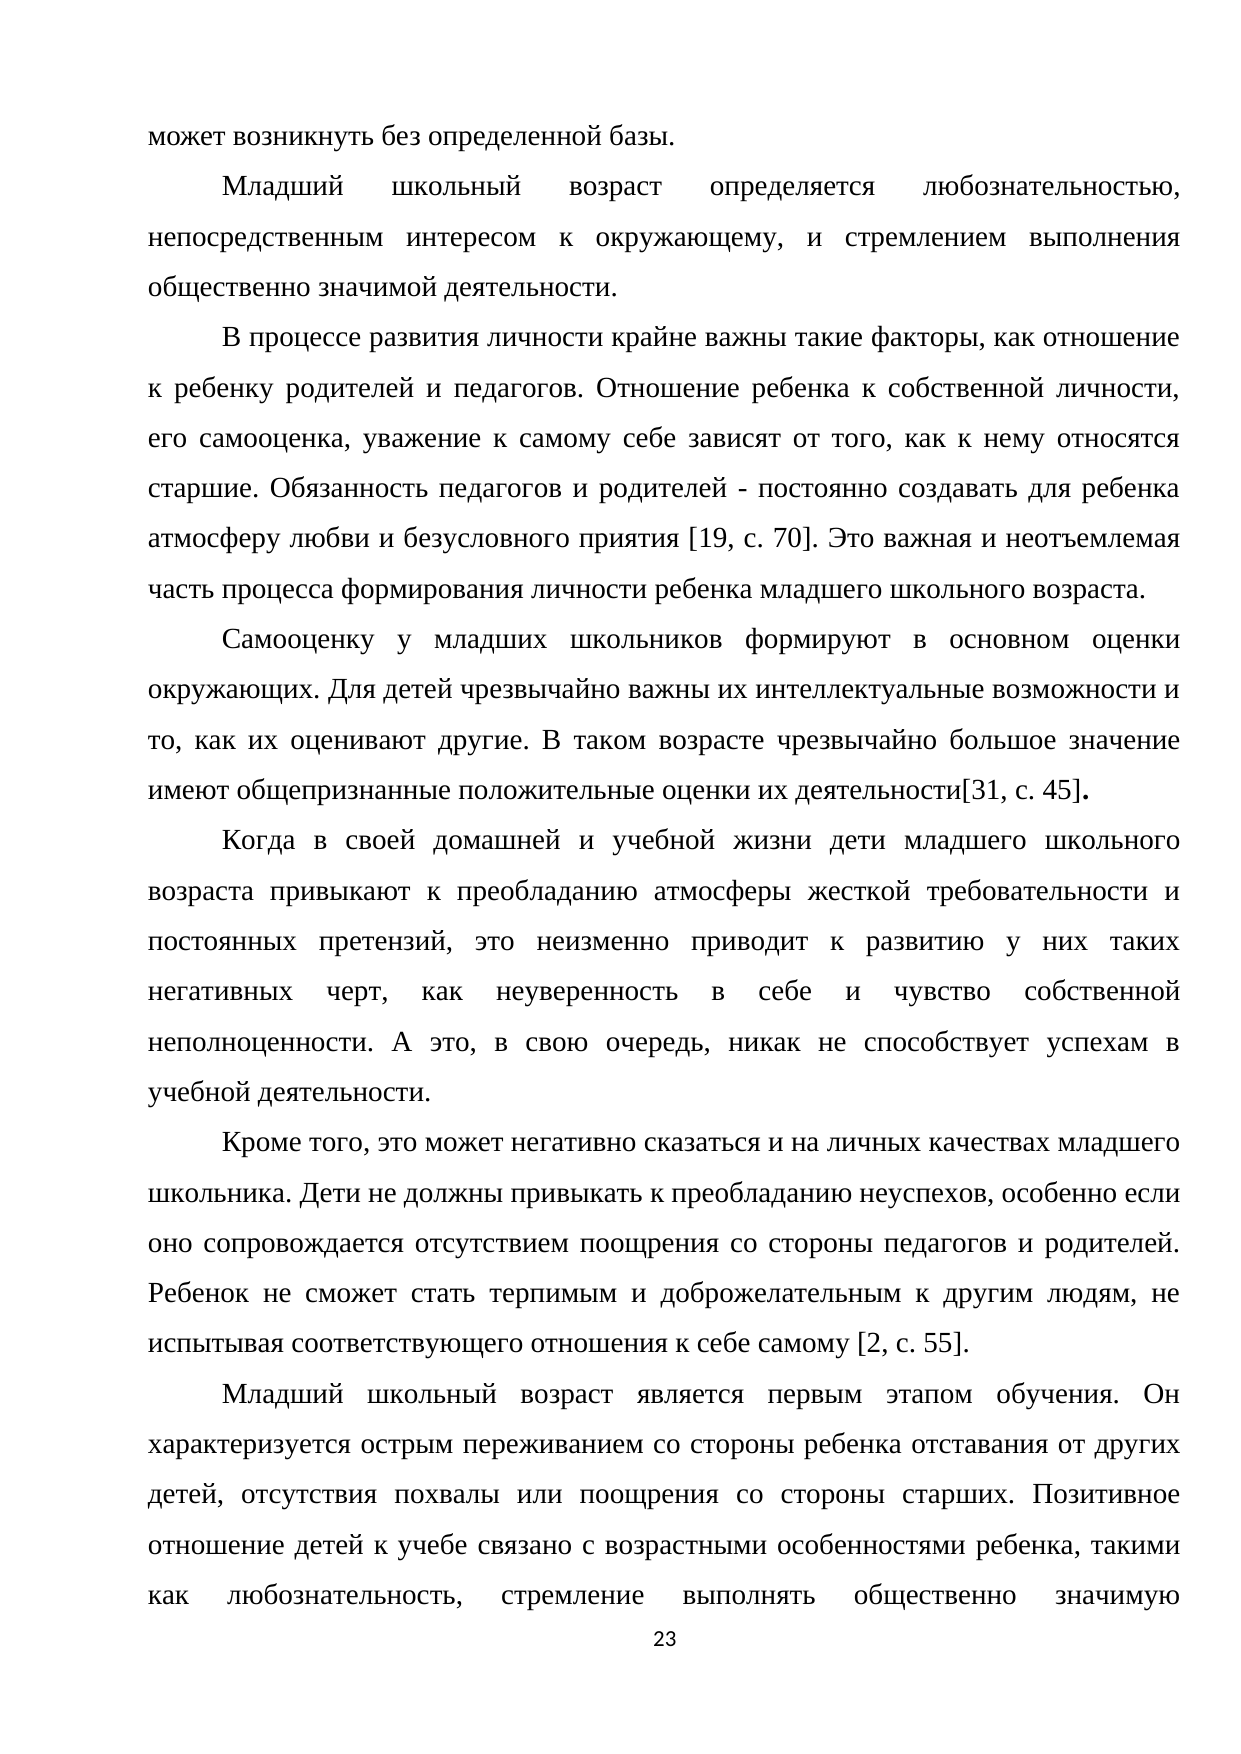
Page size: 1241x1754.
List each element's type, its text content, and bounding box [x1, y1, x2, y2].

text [148, 1376, 1181, 1611]
text Младший школьный возраст определяется любознательностью, непосредственным интересом к окружающему, и стремлением выполнения общественно значимой деятельности. [148, 168, 1181, 303]
text В процессе развития личности крайне важны такие факторы, как отношение к ребенку родителей и педагогов. Отношение ребенка к собственной личности, его самооценка, уважение к самому себе зависят от того, как к нему относятся старшие. Обязанность педагогов и родителей - постоянно создавать для ребенка атмосферу любви и безусловного приятия [19, с. 70]. Это важная и неотъемлемая часть процесса формирования личности ребенка младшего школьного возраста. [148, 319, 1181, 604]
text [148, 118, 1181, 152]
text Когда в своей домашней и учебной жизни дети младшего школьного возраста привыкают к преобладанию атмосферы жесткой требовательности и постоянных претензий, это неизменно приводит к развитию у них таких негативных черт, как неуверенность в себе и чувство собственной неполноценности. А это, в свою очередь, никак не способствует успехам в учебной деятельности. [148, 822, 1181, 1108]
text Самооценку у младших школьников формируют в основном оценки окружающих. Для детей чрезвычайно важны их интеллектуальные возможности и то, как их оценивают другие. В таком возрасте чрезвычайно большое значение имеют общепризнанные положительные оценки их деятельности[31, с. 45]. [148, 621, 1181, 806]
text Кроме того, это может негативно сказаться и на личных качествах младшего школьника. Дети не должны привыкать к преобладанию неуспехов, особенно если оно сопровождается отсутствием поощрения со стороны педагогов и родителей. Ребенок не сможет стать терпимым и доброжелательным к другим людям, не испытывая соответствующего отношения к себе самому [2, с. 55]. [148, 1124, 1181, 1359]
